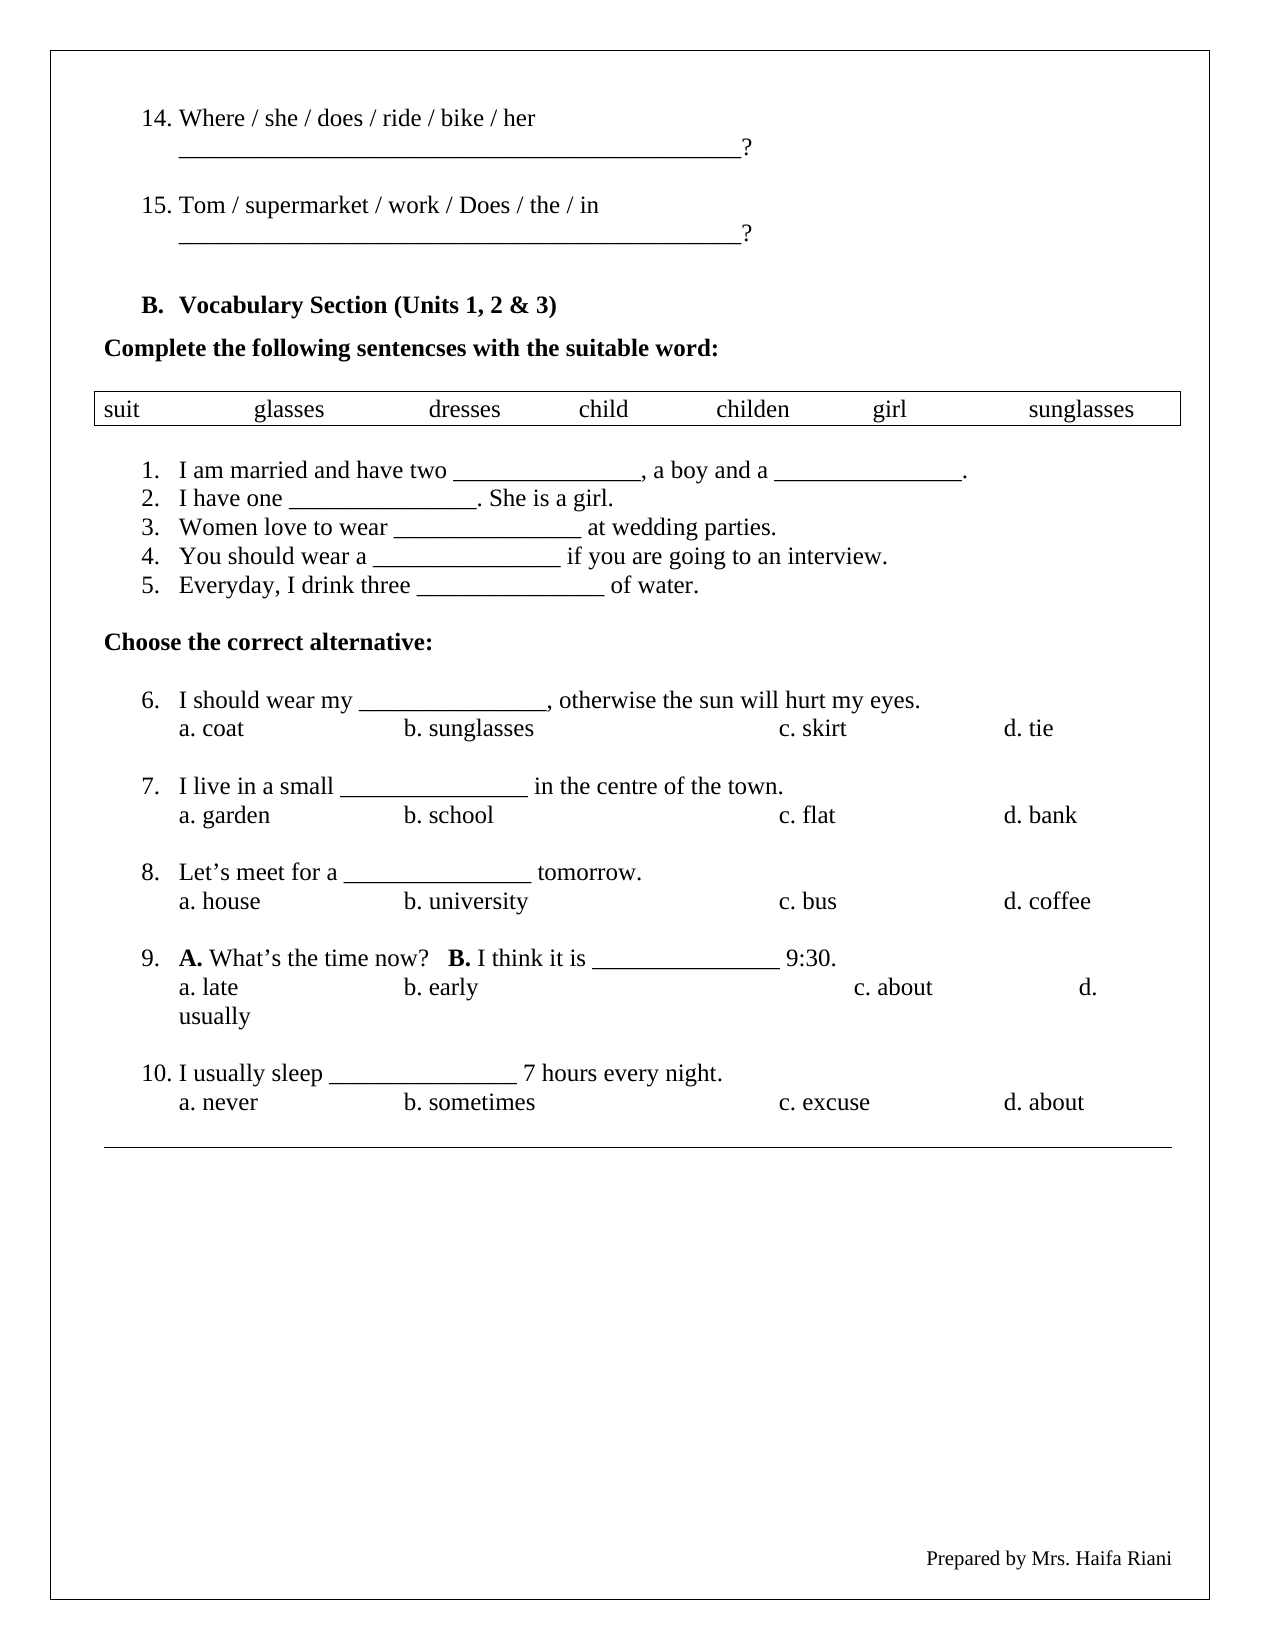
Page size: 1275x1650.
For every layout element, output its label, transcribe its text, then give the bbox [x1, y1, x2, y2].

list I am married and have two _______________, a boy and a _______________. [141, 455, 1172, 483]
text Complete the following sentencses with the suitable word: [103, 333, 1172, 362]
list I have one _______________. She is a girl. [141, 483, 1172, 512]
list Let’s meet for a _______________ tomorrow. [141, 857, 1172, 886]
list I live in a small _______________ in the centre of the town. [141, 771, 1172, 800]
list suit glasses dresses child childen girl sunglasses [95, 392, 1180, 425]
list Choose the correct alternative: [103, 627, 1172, 656]
list Tom / supermarket / work / Does / the / in [141, 190, 1172, 218]
list a. house b. university c. bus d. coffee [178, 886, 1172, 915]
list A. What’s the time now? B. I think it is _______________ 9:30. [141, 943, 1172, 972]
list a. coat b. sunglasses c. skirt d. tie [178, 713, 1172, 742]
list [178, 218, 1172, 247]
list Women love to wear _______________ at wedding parties. [141, 512, 1172, 541]
list a. late b. early c. about d. usually [178, 972, 1172, 1030]
list Everyday, I drink three _______________ of water. [141, 570, 1172, 598]
list a. garden b. school c. flat d. bank [178, 800, 1172, 828]
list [178, 132, 1172, 161]
list Where / she / does / ride / bike / her [141, 103, 1172, 132]
list a. never b. sometimes c. excuse d. about [178, 1087, 1172, 1116]
list I usually sleep _______________ 7 hours every night. [141, 1058, 1172, 1087]
list You should wear a _______________ if you are going to an interview. [141, 541, 1172, 570]
list I should wear my _______________, otherwise the sun will hurt my eyes. [141, 685, 1172, 713]
list Vocabulary Section (Units 1, 2 & 3) [141, 290, 1172, 319]
